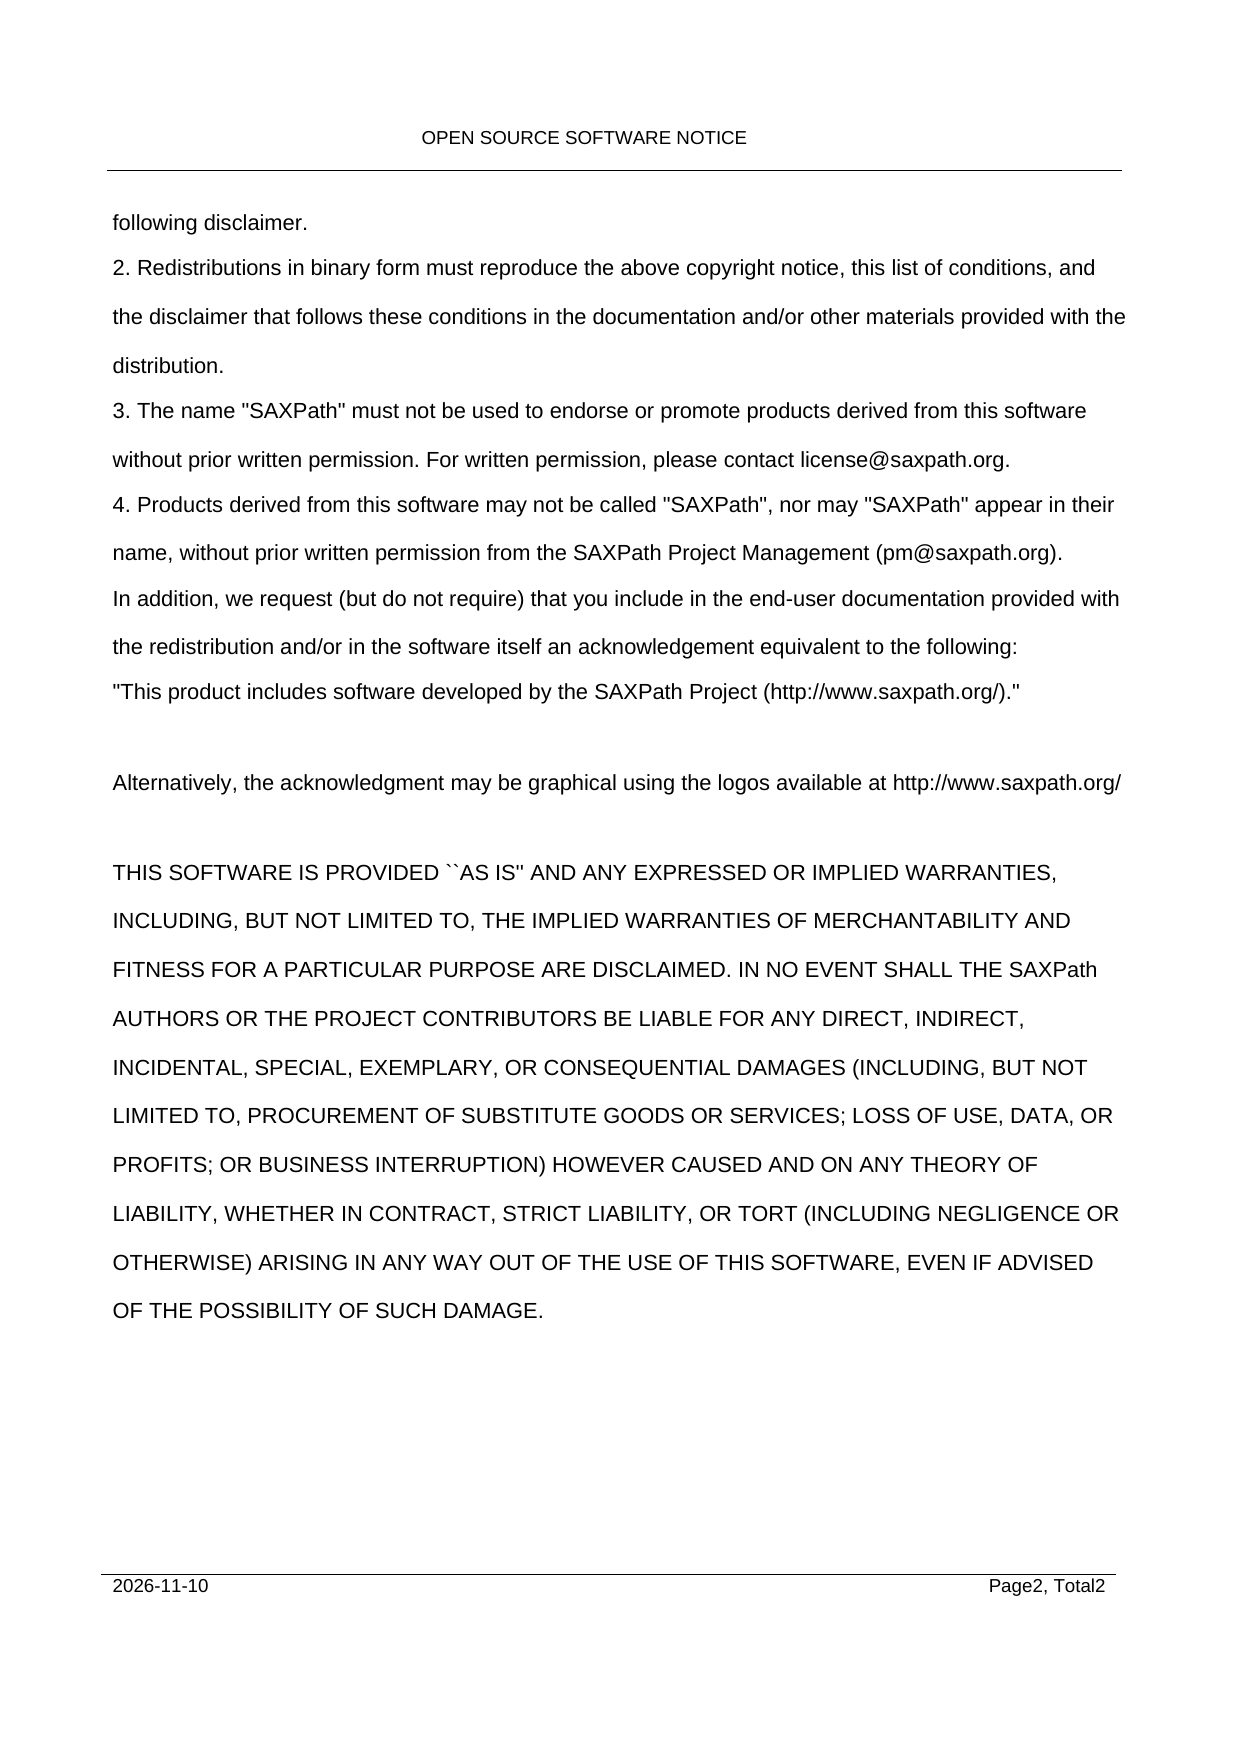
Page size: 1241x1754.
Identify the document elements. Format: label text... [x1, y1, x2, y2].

text "This product includes software developed by the SAXPath Project (http://www.saxpath.org/)." [112, 676, 1128, 708]
text In addition, we request (but do not require) that you include in the end-user documentation provided with the redistribution and/or in the software itself an acknowledgement equivalent to the following: [112, 582, 1128, 663]
text Alternatively, the acknowledgment may be graphical using the logos available at http://www.saxpath.org/ [112, 766, 1128, 798]
text 3. The name "SAXPath" must not be used to endorse or promote products derived from this software without prior written permission. For written permission, please contact license@saxpath.org. [112, 394, 1128, 475]
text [112, 206, 1128, 239]
text 4. Products derived from this software may not be called "SAXPath", nor may "SAXPath" appear in their name, without prior written permission from the SAXPath Project Management (pm@saxpath.org). [112, 488, 1128, 569]
text 2. Redistributions in binary form must reproduce the above copyright notice, this list of conditions, and the disclaimer that follows these conditions in the documentation and/or other materials provided with the distribution. [112, 251, 1128, 381]
text THIS SOFTWARE IS PROVIDED ``AS IS'' AND ANY EXPRESSED OR IMPLIED WARRANTIES, INCLUDING, BUT NOT LIMITED TO, THE IMPLIED WARRANTIES OF MERCHANTABILITY AND FITNESS FOR A PARTICULAR PURPOSE ARE DISCLAIMED. IN NO EVENT SHALL THE SAXPath AUTHORS OR THE PROJECT CONTRIBUTORS BE LIABLE FOR ANY DIRECT, INDIRECT, INCIDENTAL, SPECIAL, EXEMPLARY, OR CONSEQUENTIAL DAMAGES (INCLUDING, BUT NOT LIMITED TO, PROCUREMENT OF SUBSTITUTE GOODS OR SERVICES; LOSS OF USE, DATA, OR PROFITS; OR BUSINESS INTERRUPTION) HOWEVER CAUSED AND ON ANY THEORY OF LIABILITY, WHETHER IN CONTRACT, STRICT LIABILITY, OR TORT (INCLUDING NEGLIGENCE OR OTHERWISE) ARISING IN ANY WAY OUT OF THE USE OF THIS SOFTWARE, EVEN IF ADVISED OF THE POSSIBILITY OF SUCH DAMAGE. [112, 856, 1128, 1327]
